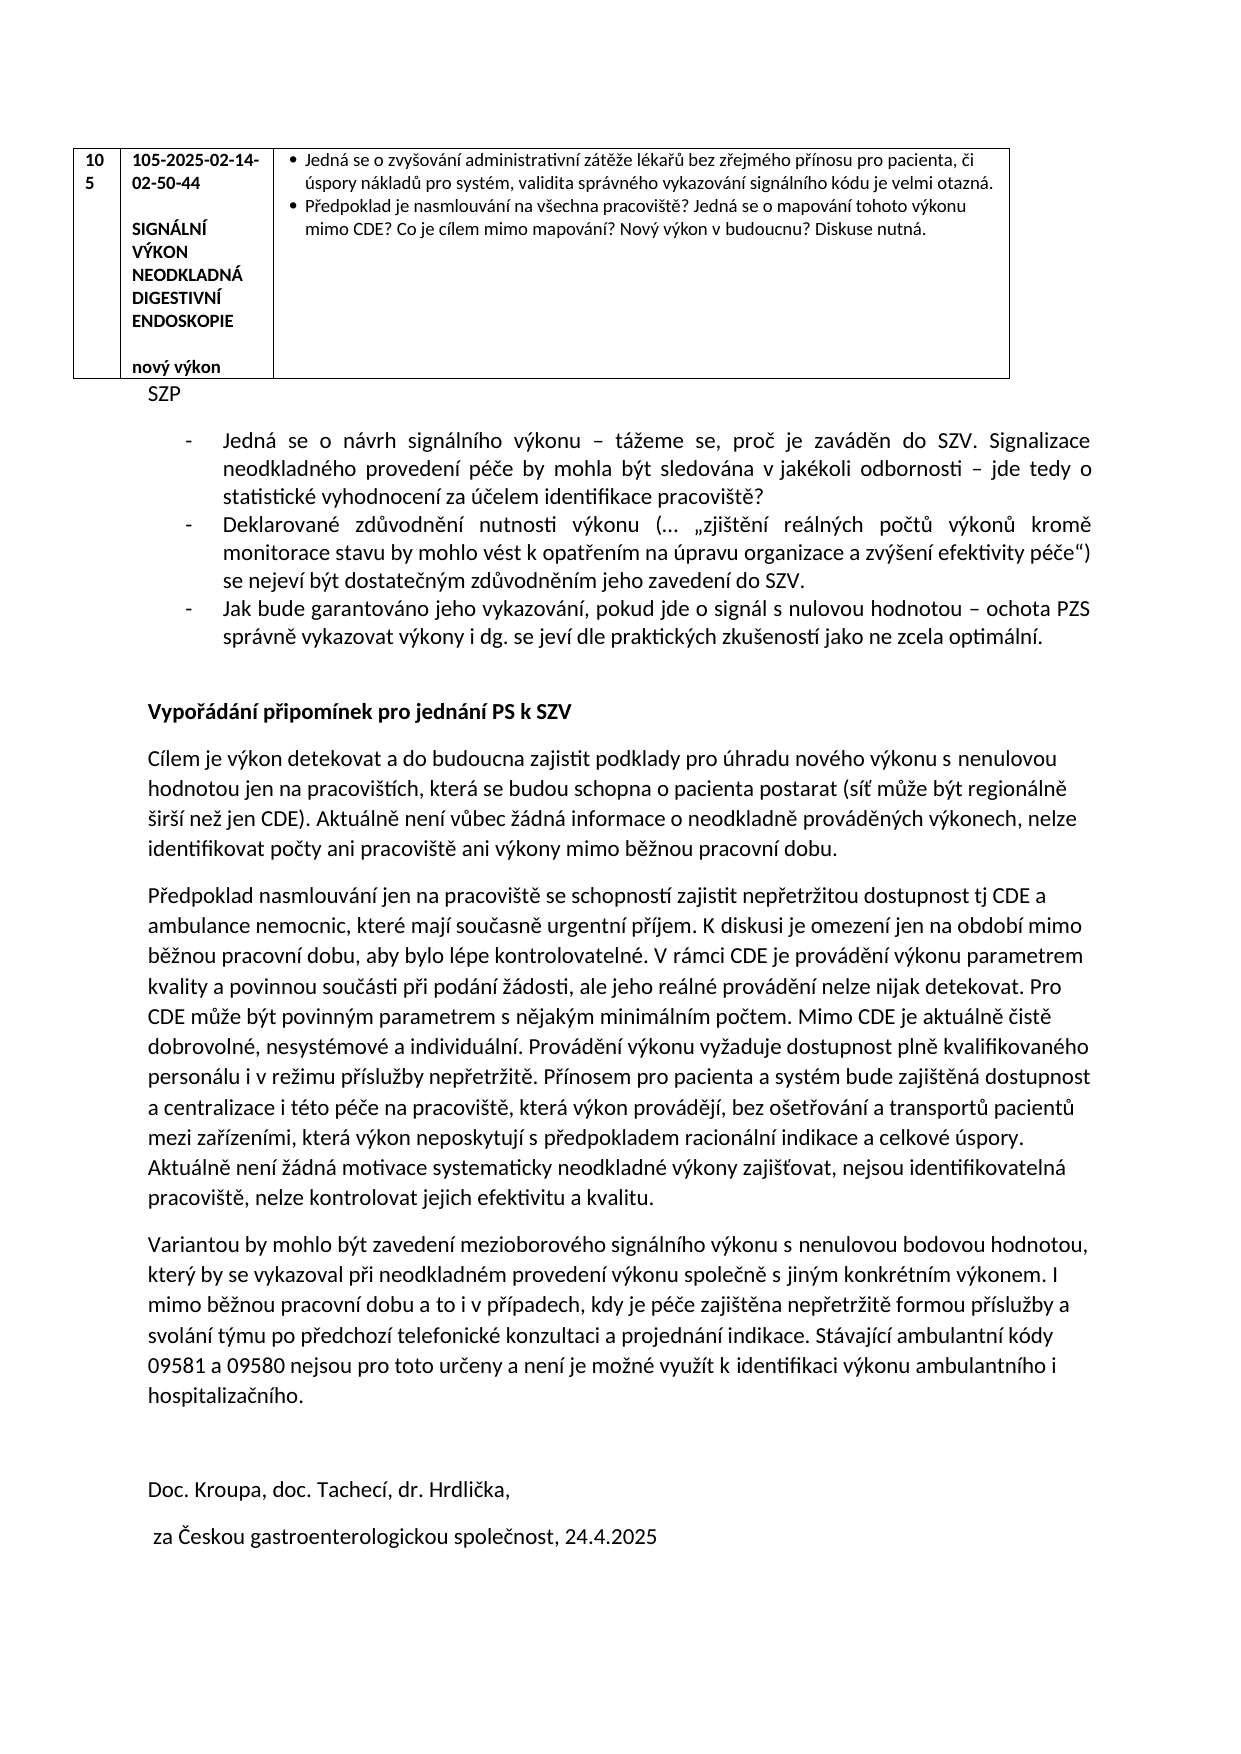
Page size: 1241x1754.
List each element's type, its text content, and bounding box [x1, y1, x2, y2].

text Předpoklad nasmlouvání jen na pracoviště se schopností zajistit nepřetržitou dostupnost tj CDE a ambulance nemocnic, které mají současně urgentní příjem. K diskusi je omezení jen na období mimo běžnou pracovní dobu, aby bylo lépe kontrolovatelné. V rámci CDE je provádění výkonu parametrem kvality a povinnou součásti při podání žádosti, ale jeho reálné provádění nelze nijak detekovat. Pro CDE může být povinným parametrem s nějakým minimálním počtem. Mimo CDE je aktuálně čistě dobrovolné, nesystémové a individuální. Provádění výkonu vyžaduje dostupnost plně kvalifikovaného personálu i v režimu příslužby nepřetržitě. Přínosem pro pacienta a systém bude zajištěná dostupnost a centralizace i této péče na pracoviště, která výkon provádějí, bez ošetřování a transportů pacientů mezi zařízeními, která výkon neposkytují s předpokladem racionální indikace a celkové úspory. Aktuálně není žádná motivace systematicky neodkladné výkony zajišťovat, nejsou identifikovatelná pracoviště, nelze kontrolovat jejich efektivitu a kvalitu. [148, 881, 1093, 1211]
text SZP [148, 379, 1093, 407]
text Cílem je výkon detekovat a do budoucna zajistit podklady pro úhradu nového výkonu s nenulovou hodnotou jen na pracovištích, která se budou schopna o pacienta postarat (síť může být regionálně širší než jen CDE). Aktuálně není vůbec žádná informace o neodkladně prováděných výkonech, nelze identifikovat počty ani pracoviště ani výkony mimo běžnou pracovní dobu. [148, 744, 1093, 862]
table_header 105-2025-02-14-02-50-44 SIGNÁLNÍ VÝKON NEODKLADNÁ DIGESTIVNÍ ENDOSKOPIE nový výkon [121, 149, 273, 378]
list Jak bude garantováno jeho vykazování, pokud jde o signál s nulovou hodnotou – ochota PZS správně vykazovat výkony i dg. se jeví dle praktických zkušeností jako ne zcela optimální. [185, 594, 1093, 650]
table_header Jedná se o zvyšování administrativní zátěže lékařů bez zřejmého přínosu pro pacienta, či úspory nákladů pro systém, validita správného vykazování signálního kódu je velmi otazná. Předpoklad je nasmlouvání na všechna pracoviště? Jedná se o mapování tohoto výkonu mimo CDE? Co je cílem mimo mapování? Nový výkon v budoucnu? Diskuse nutná. [274, 149, 1009, 378]
list Deklarované zdůvodnění nutnosti výkonu (… „zjištění reálných počtů výkonů kromě monitorace stavu by mohlo vést k opatřením na úpravu organizace a zvýšení efektivity péče“) se nejeví být dostatečným zdůvodněním jeho zavedení do SZV. [185, 510, 1093, 594]
table_header 105 [74, 149, 120, 378]
text Variantou by mohlo být zavedení mezioborového signálního výkonu s nenulovou bodovou hodnotou, který by se vykazoval při neodkladném provedení výkonu společně s jiným konkrétním výkonem. I mimo běžnou pracovní dobu a to i v případech, kdy je péče zajištěna nepřetržitě formou příslužby a svolání týmu po předchozí telefonické konzultaci a projednání indikace. Stávající ambulantní kódy 09581 a 09580 nejsou pro toto určeny a není je možné využít k identifikaci výkonu ambulantního i hospitalizačního. [148, 1230, 1093, 1409]
text za Českou gastroenterologickou společnost, 24.4.2025 [148, 1522, 1093, 1550]
list Jedná se o návrh signálního výkonu – tážeme se, proč je zaváděn do SZV. Signalizace neodkladného provedení péče by mohla být sledována v jakékoli odbornosti – jde tedy o statistické vyhodnocení za účelem identifikace pracoviště? [185, 426, 1093, 510]
text Doc. Kroupa, doc. Tachecí, dr. Hrdlička, [148, 1475, 1093, 1503]
text Vypořádání připomínek pro jednání PS k SZV [148, 697, 1093, 725]
